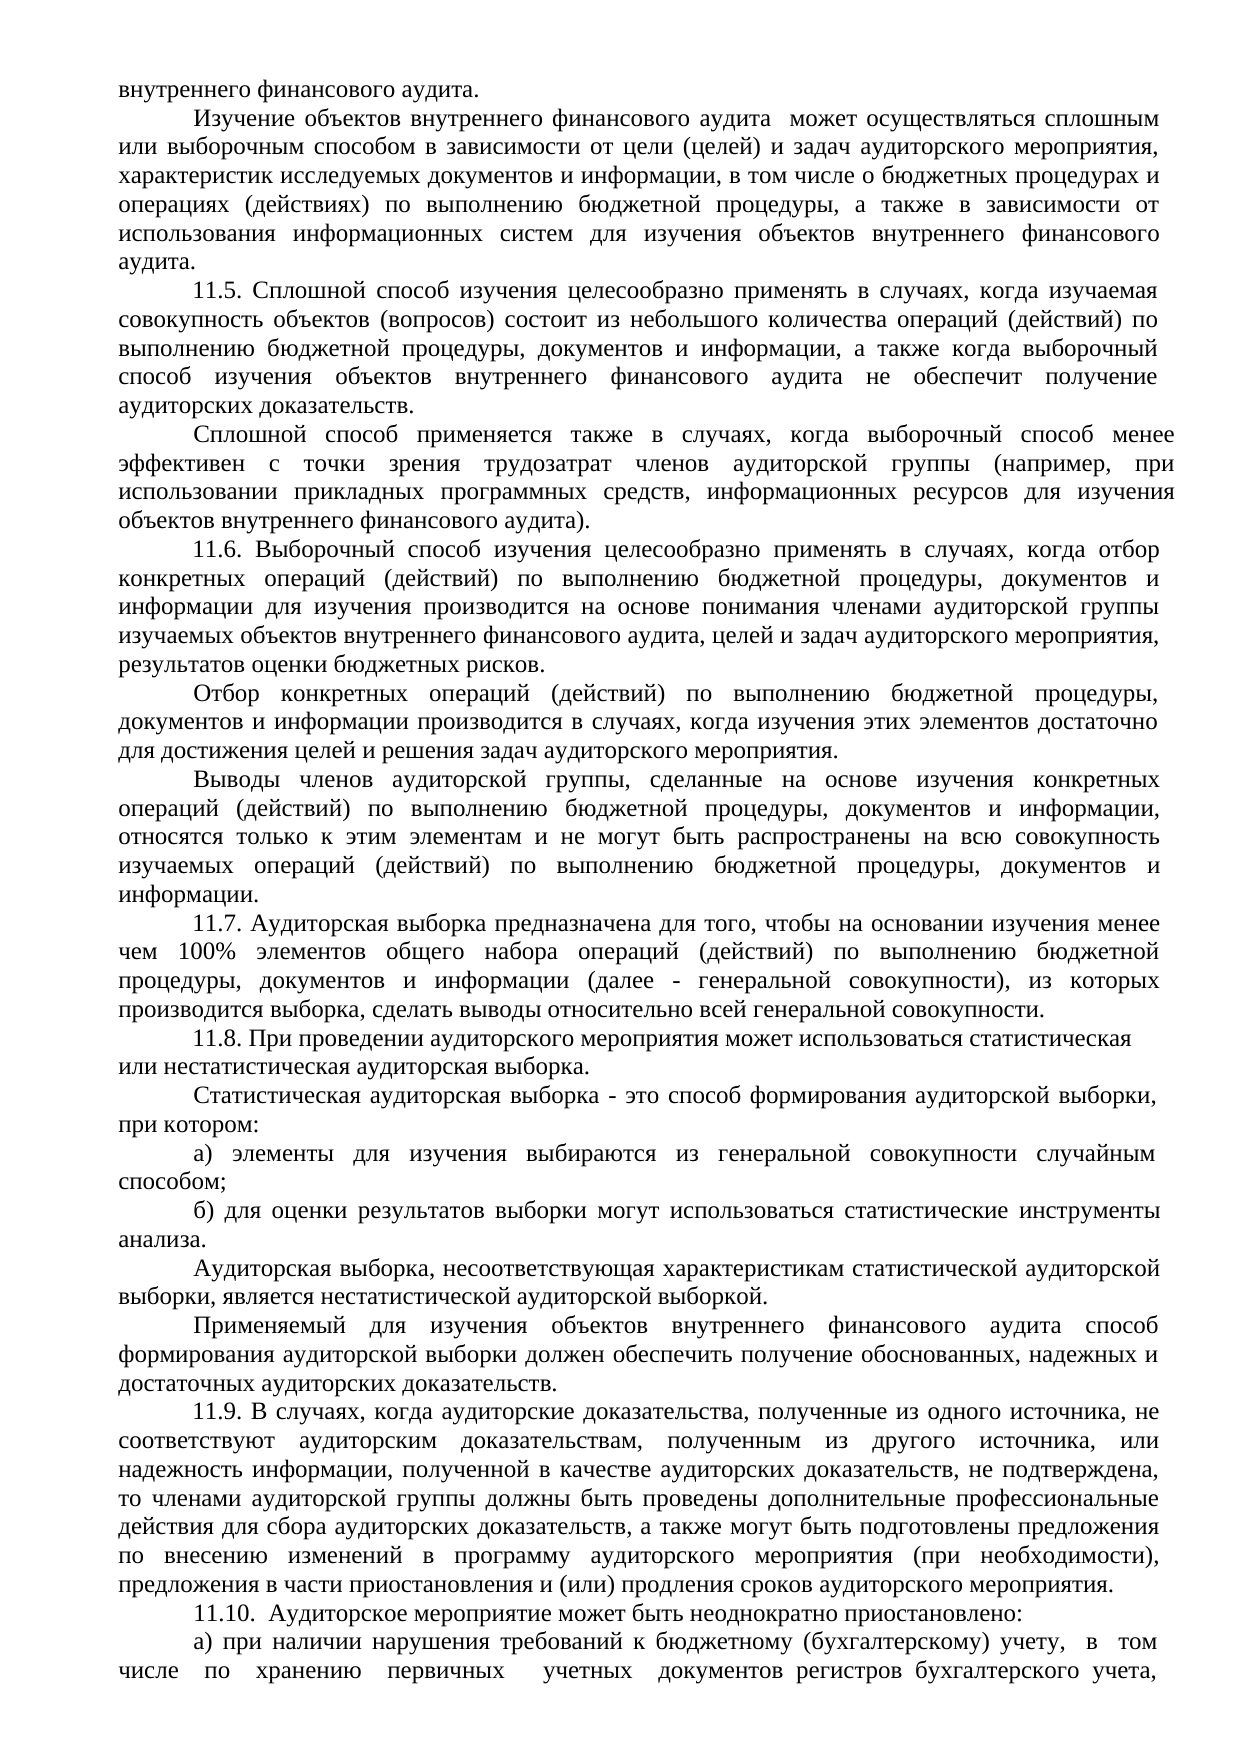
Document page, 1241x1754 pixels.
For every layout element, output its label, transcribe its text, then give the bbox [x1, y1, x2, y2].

text 11.7. Аудиторская выборка предназначена для того, чтобы на основании изучения менее чем 100% элементов общего набора операций (действий) по выполнению бюджетной процедуры, документов и информации (далее - генеральной совокупности), из которых производится выборка, сделать выводы относительно всей генеральной совокупности. [118, 908, 1161, 1023]
text 11.9. В случаях, когда аудиторские доказательства, полученные из одного источника, не соответствуют аудиторским доказательствам, полученным из другого источника, или надежность информации, полученной в качестве аудиторских доказательств, не подтверждена, то членами аудиторской группы должны быть проведены дополнительные профессиональные действия для сбора аудиторских доказательств, а также могут быть подготовлены предложения по внесению изменений в программу аудиторского мероприятия (при необходимости), предложения в части приостановления и (или) продления сроков аудиторского мероприятия. [118, 1396, 1161, 1598]
text Сплошной способ применяется также в случаях, когда выборочный способ менее эффективен с точки зрения трудозатрат членов аудиторской группы (например, при использовании прикладных программных средств, информационных ресурсов для изучения объектов внутреннего финансового аудита). [118, 419, 1176, 534]
text 11.5. Сплошной способ изучения целесообразно применять в случаях, когда изучаемая совокупность объектов (вопросов) состоит из небольшого количества операций (действий) по выполнению бюджетной процедуры, документов и информации, а также когда выборочный способ изучения объектов внутреннего финансового аудита не обеспечит получение аудиторских доказательств. [118, 275, 1159, 419]
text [118, 1626, 1159, 1684]
text Выводы членов аудиторской группы, сделанные на основе изучения конкретных операций (действий) по выполнению бюджетной процедуры, документов и информации, относятся только к этим элементам и не могут быть распространены на всю совокупность изучаемых операций (действий) по выполнению бюджетной процедуры, документов и информации. [118, 764, 1161, 908]
text Аудиторская выборка, несоответствующая характеристикам статистической аудиторской выборки, является нестатистической аудиторской выборкой. [118, 1253, 1161, 1310]
text Изучение объектов внутреннего финансового аудита может осуществляться сплошным или выборочным способом в зависимости от цели (целей) и задач аудиторского мероприятия, характеристик исследуемых документов и информации, в том числе о бюджетных процедурах и операциях (действиях) по выполнению бюджетной процедуры, а также в зависимости от использования информационных систем для изучения объектов внутреннего финансового аудита. [118, 103, 1160, 275]
text 11.8. При проведении аудиторского мероприятия может использоваться статистическая или нестатистическая аудиторская выборка. [118, 1023, 1160, 1080]
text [118, 74, 1159, 103]
text а) элементы для изучения выбираются из генеральной совокупности случайным способом; [118, 1138, 1157, 1195]
text Применяемый для изучения объектов внутреннего финансового аудита способ формирования аудиторской выборки должен обеспечить получение обоснованных, надежных и достаточных аудиторских доказательств. [118, 1310, 1159, 1396]
text Отбор конкретных операций (действий) по выполнению бюджетной процедуры, документов и информации производится в случаях, когда изучения этих элементов достаточно для достижения целей и решения задач аудиторского мероприятия. [118, 678, 1159, 764]
text 11.10. Аудиторское мероприятие может быть неоднократно приостановлено: [118, 1598, 1155, 1626]
text 11.6. Выборочный способ изучения целесообразно применять в случаях, когда отбор конкретных операций (действий) по выполнению бюджетной процедуры, документов и информации для изучения производится на основе понимания членами аудиторской группы изучаемых объектов внутреннего финансового аудита, целей и задач аудиторского мероприятия, результатов оценки бюджетных рисков. [118, 534, 1161, 678]
text Статистическая аудиторская выборка - это способ формирования аудиторской выборки, при котором: [118, 1080, 1158, 1138]
text б) для оценки результатов выборки могут использоваться статистические инструменты анализа. [118, 1195, 1161, 1253]
